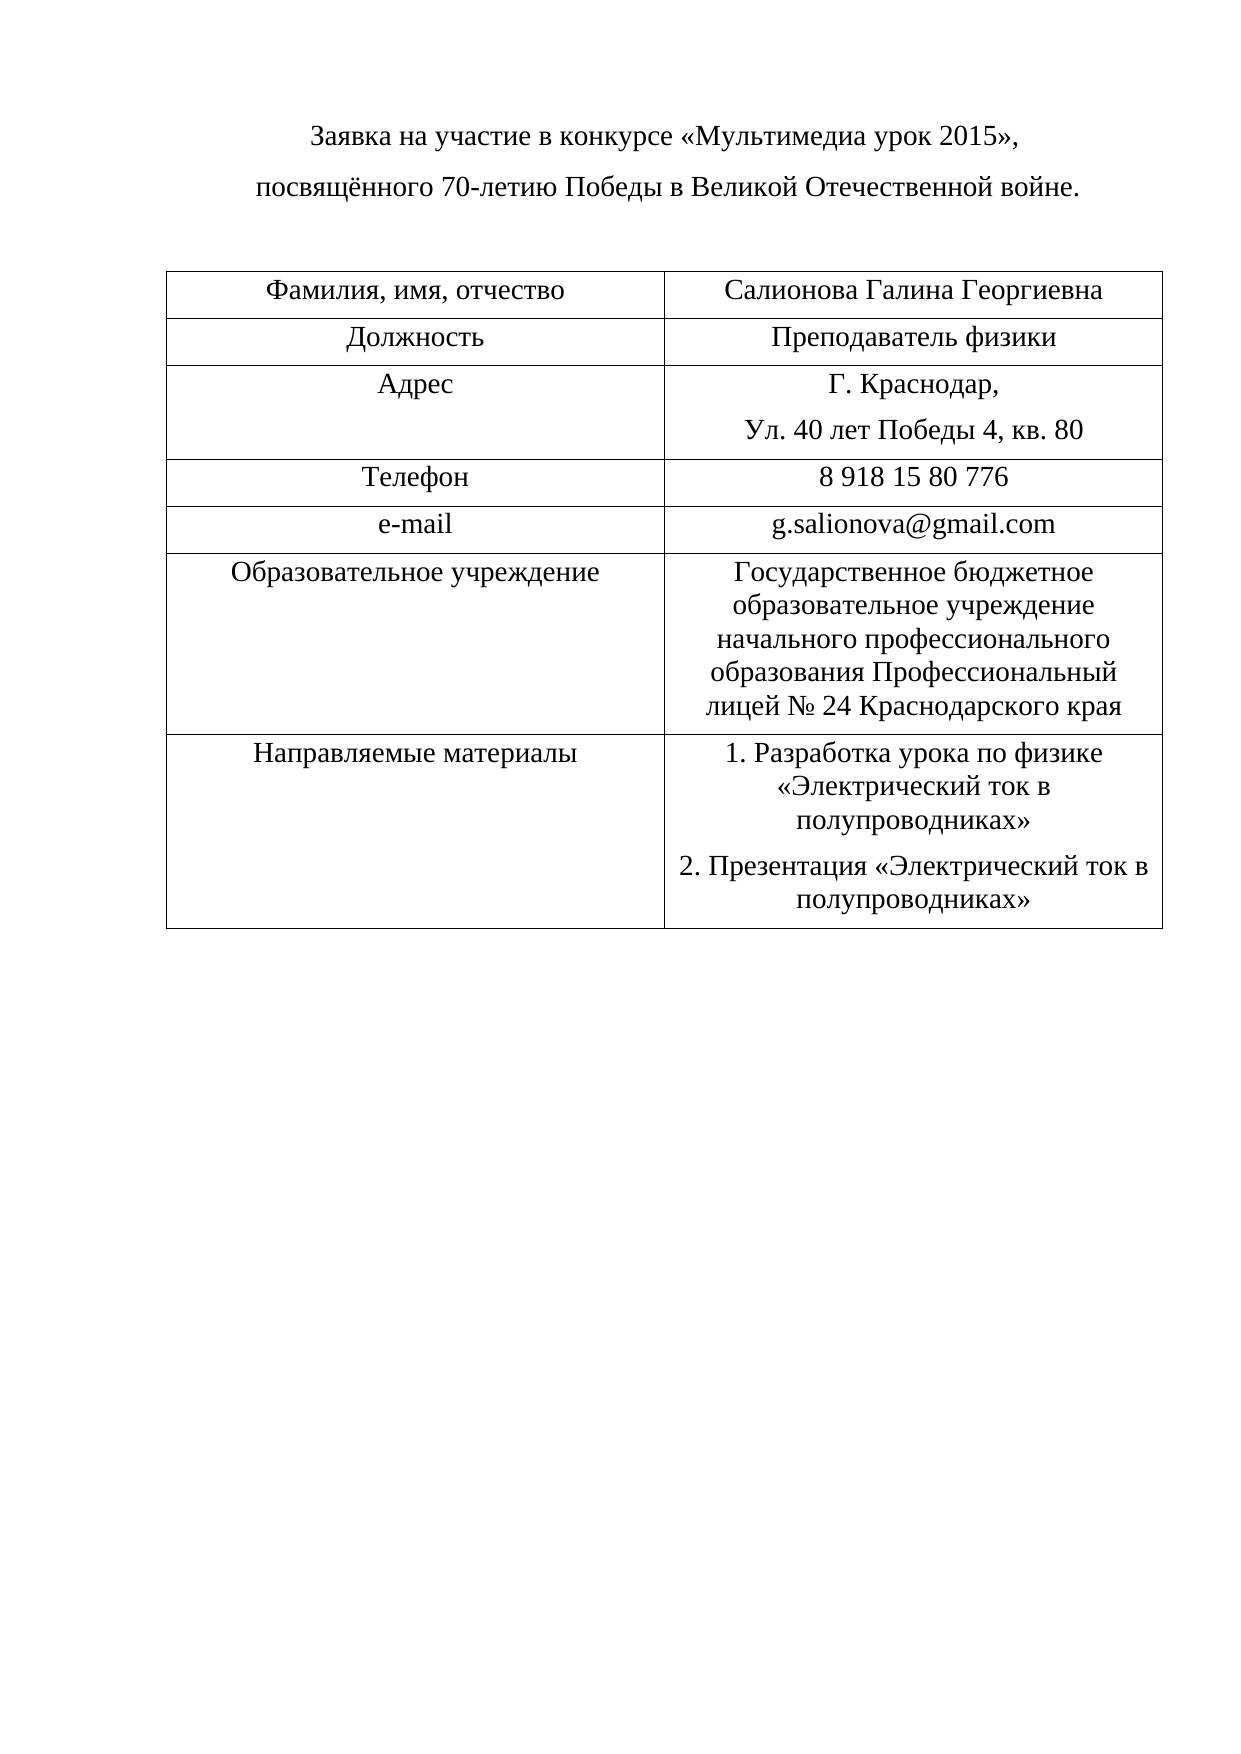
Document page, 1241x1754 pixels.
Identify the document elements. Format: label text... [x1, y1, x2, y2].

text посвящённого 70-летию Победы в Великой Отечественной войне. [177, 169, 1152, 203]
table_header Фамилия, имя, отчество [167, 272, 664, 318]
table_cell 1. Разработка урока по физике «Электрический ток в полупроводниках» 2. Презентация «Электрический ток в полупроводниках» [665, 735, 1162, 928]
table_cell Направляемые материалы [167, 735, 664, 928]
table_cell Телефон [167, 460, 664, 506]
table_cell Преподаватель физики [665, 319, 1162, 365]
table_cell Государственное бюджетное образовательное учреждение начального профессионального образования Профессиональный лицей № 24 Краснодарского края [665, 554, 1162, 734]
table_cell Должность [167, 319, 664, 365]
table_cell Г. Краснодар, Ул. 40 лет Победы 4, кв. 80 [665, 366, 1162, 458]
table_cell Адрес [167, 366, 664, 458]
table_header Салионова Галина Георгиевна [665, 272, 1162, 318]
table_cell e-mail [167, 507, 664, 553]
table_cell 8 918 15 80 776 [665, 460, 1162, 506]
table_cell Образовательное учреждение [167, 554, 664, 734]
text Заявка на участие в конкурсе «Мультимедиа урок 2015», [177, 118, 1152, 152]
table_cell g.salionova@gmail.com [665, 507, 1162, 553]
